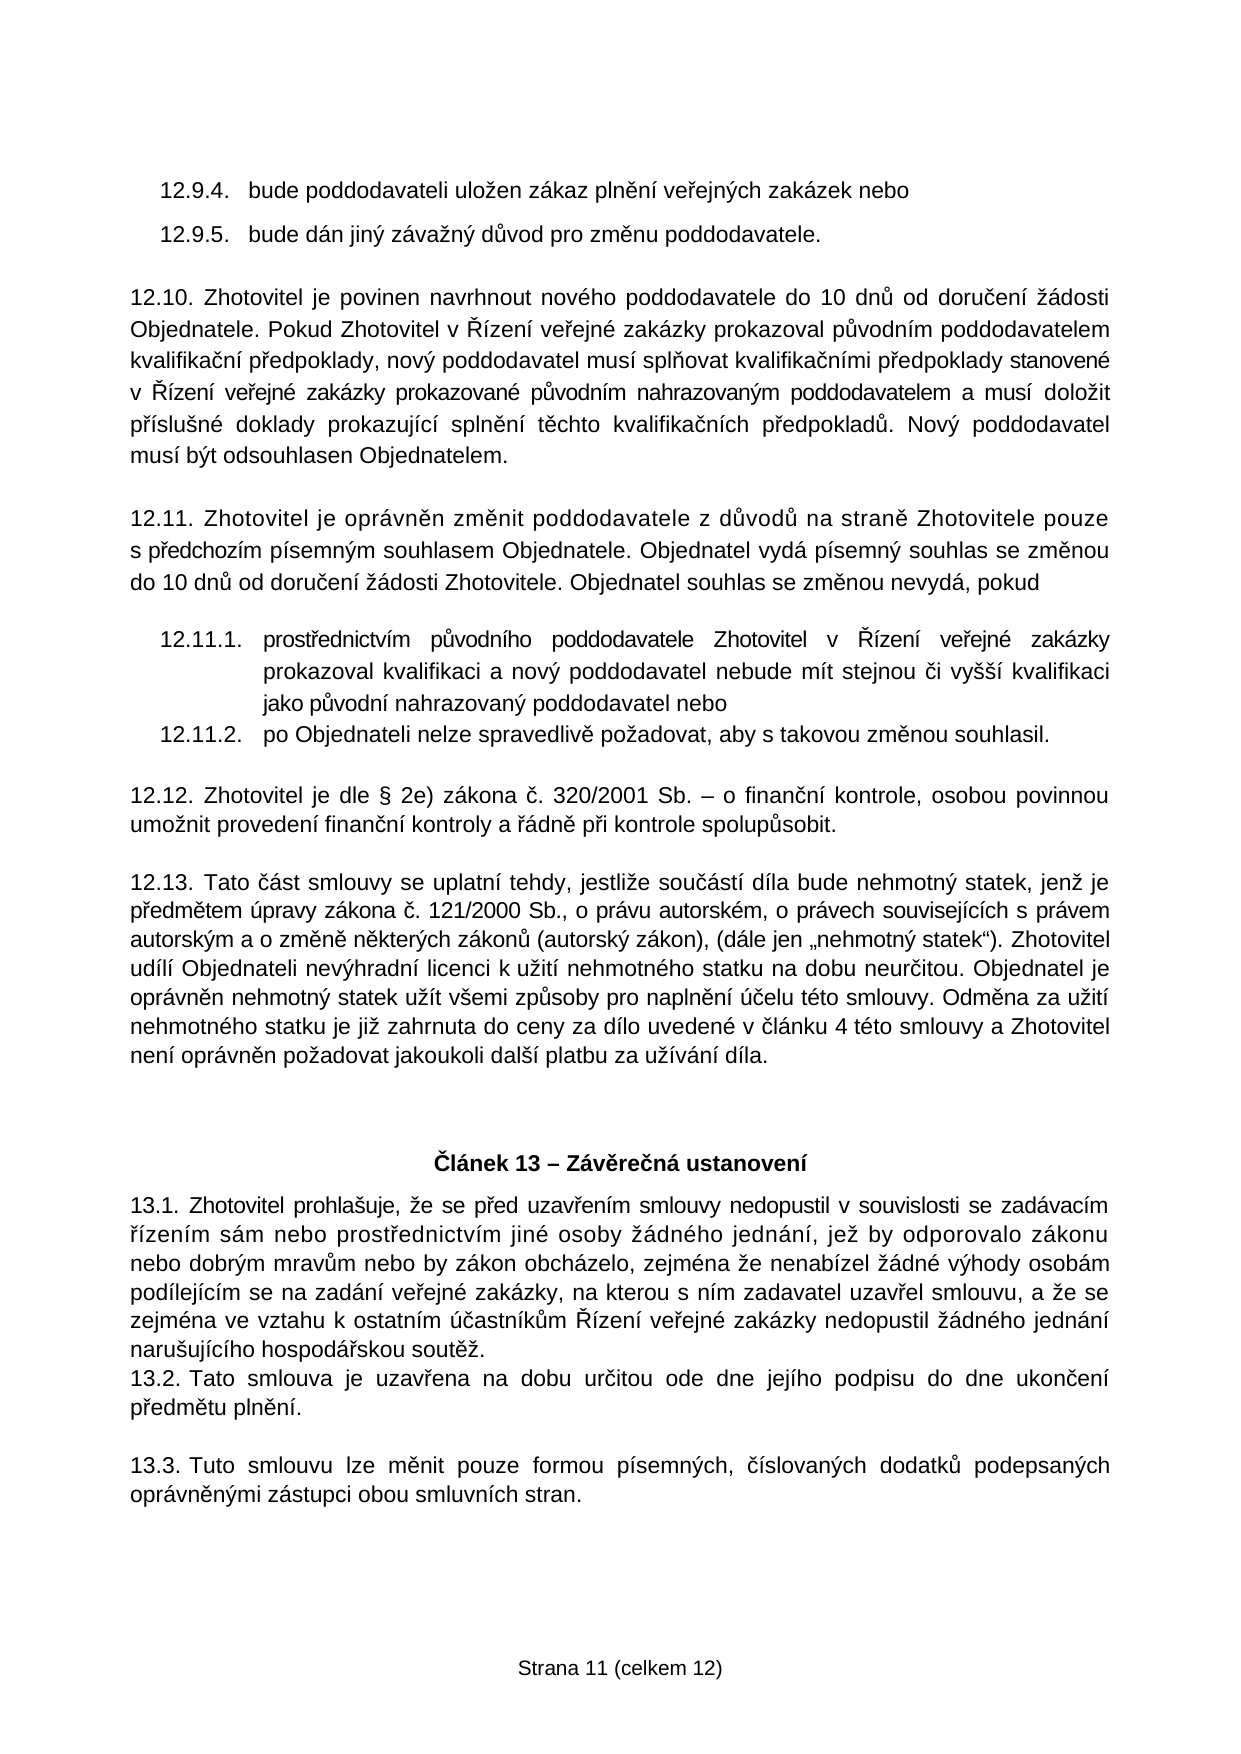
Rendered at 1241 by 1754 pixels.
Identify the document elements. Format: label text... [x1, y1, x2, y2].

text 13.1. Zhotovitel prohlašuje, že se před uzavřením smlouvy nedopustil v souvislosti se zadávacím řízením sám nebo prostřednictvím jiné osoby žádného jednání, jež by odporovalo zákonu nebo dobrým mravům nebo by zákon obcházelo, zejména že nenabízel žádné výhody osobám podílejícím se na zadání veřejné zakázky, na kterou s ním zadavatel uzavřel smlouvu, a že se zejména ve vztahu k ostatním účastníkům Řízení veřejné zakázky nedopustil žádného jednání narušujícího hospodářskou soutěž. [130, 1192, 1110, 1363]
text 13.2. Tato smlouva je uzavřena na dobu určitou ode dne jejího podpisu do dne ukončení předmětu plnění. [130, 1365, 1110, 1421]
list Tuto smlouvu lze měnit pouze formou písemných, číslovaných dodatků podepsaných oprávněnými zástupci obou smluvních stran. [130, 1452, 1110, 1507]
text 12.11.1. prostřednictvím původního poddodavatele Zhotovitel v Řízení veřejné zakázky prokazoval kvalifikaci a nový poddodavatel nebude mít stejnou či vyšší kvalifikaci jako původní nahrazovaný poddodavatel nebo [159, 626, 1110, 716]
text 12.9.4. bude poddodavateli uložen zákaz plnění veřejných zakázek nebo [159, 177, 1110, 203]
text 12.9.5. bude dán jiný závažný důvod pro změnu poddodavatele. [159, 221, 1110, 248]
list Zhotovitel je oprávněn změnit poddodavatele z důvodů na straně Zhotovitele pouze s předchozím písemným souhlasem Objednatele. Objednatel vydá písemný souhlas se změnou do 10 dnů od doručení žádosti Zhotovitele. Objednatel souhlas se změnou nevydá, pokud [130, 505, 1110, 595]
text 12.11.2. po Objednateli nelze spravedlivě požadovat, aby s takovou změnou souhlasil. [159, 721, 1110, 747]
text Článek 13 – Závěrečná ustanovení [130, 1150, 1110, 1176]
list Tato část smlouvy se uplatní tehdy, jestliže součástí díla bude nehmotný statek, jenž je předmětem úpravy zákona č. 121/2000 Sb., o právu autorském, o právech souvisejících s právem autorským a o změně některých zákonů (autorský zákon), (dále jen „nehmotný statek“). Zhotovitel udílí Objednateli nevýhradní licenci k užití nehmotného statku na dobu neurčitou. Objednatel je oprávněn nehmotný statek užít všemi způsoby pro naplnění účelu této smlouvy. Odměna za užití nehmotného statku je již zahrnuta do ceny za dílo uvedené v článku 4 této smlouvy a Zhotovitel není oprávněn požadovat jakoukoli další platbu za užívání díla. [130, 868, 1110, 1068]
list Zhotovitel je dle § 2e) zákona č. 320/2001 Sb. – o finanční kontrole, osobou povinnou umožnit provedení finanční kontroly a řádně při kontrole spolupůsobit. [130, 782, 1110, 837]
list Zhotovitel je povinen navrhnout nového poddodavatele do 10 dnů od doručení žádosti Objednatele. Pokud Zhotovitel v Řízení veřejné zakázky prokazoval původním poddodavatelem kvalifikační předpoklady, nový poddodavatel musí splňovat kvalifikačními předpoklady stanovené v Řízení veřejné zakázky prokazované původním nahrazovaným poddodavatelem a musí doložit příslušné doklady prokazující splnění těchto kvalifikačních předpokladů. Nový poddodavatel musí být odsouhlasen Objednatelem. [130, 284, 1110, 468]
